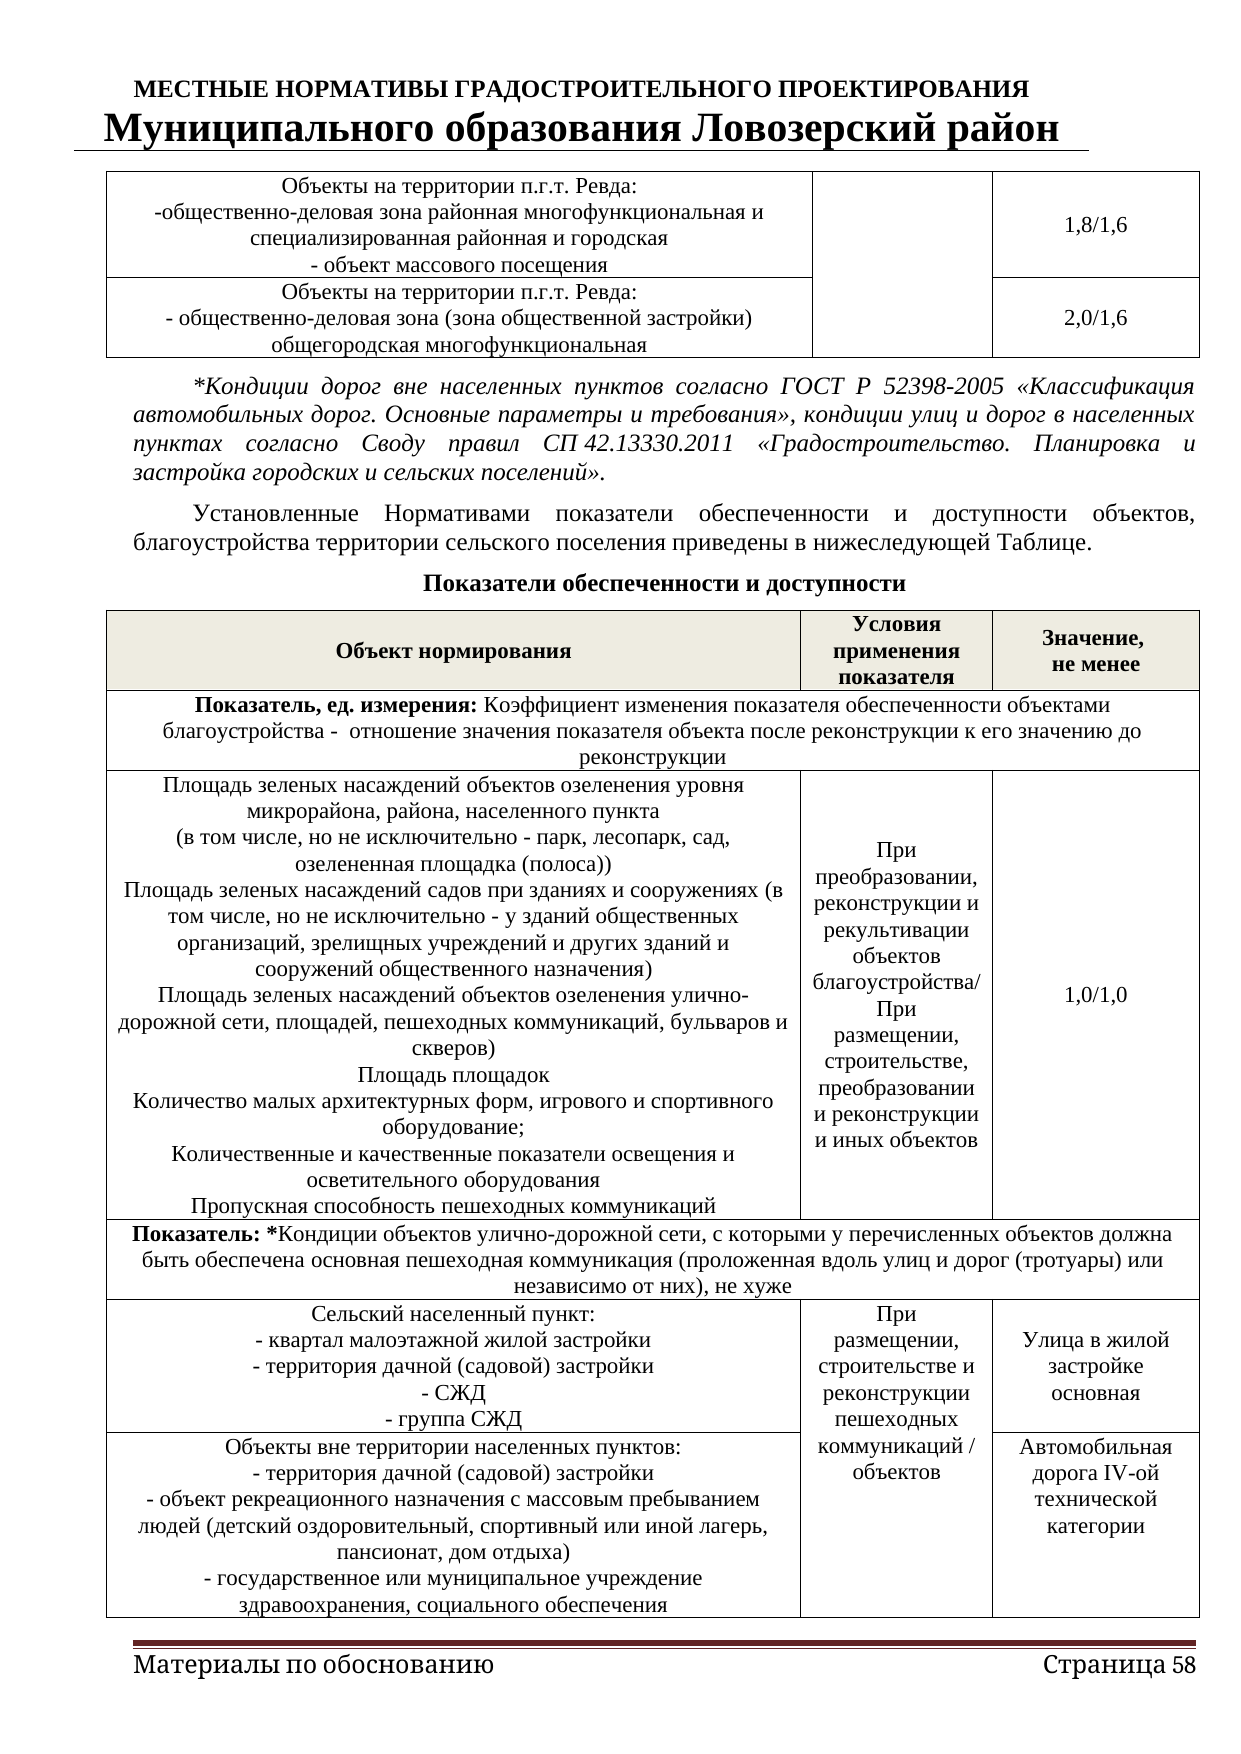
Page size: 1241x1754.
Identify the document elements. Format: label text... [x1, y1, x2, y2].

table_cell Показатель, ед. измерения: Коэффициент изменения показателя обеспеченности объектами благоустройства - отношение значения показателя объекта после реконструкции к его значению до реконструкции [107, 691, 1199, 770]
table_cell При преобразовании, реконструкции и рекультивации объектов благоустройства/ При размещении, строительстве, преобразовании и реконструкции и иных объектов [801, 771, 992, 1219]
table_header Условия применения показателя [801, 611, 992, 689]
table_header Значение, не менее [993, 611, 1199, 689]
text *Кондиции дорог вне населенных пунктов согласно ГОСТ Р 52398-2005 «Классификация автомобильных дорог. Основные параметры и требования», кондиции улиц и дорог в населенных пунктах согласно Своду правил СП 42.13330.2011 «Градостроительство. Планировка и застройка городских и сельских поселений». [133, 371, 1196, 486]
table_cell Объекты на территории п.г.т. Ревда: -общественно-деловая зона районная многофункциональная и специализированная районная и городская - объект массового посещения [107, 172, 812, 277]
table_cell Сельский населенный пункт: - квартал малоэтажной жилой застройки - территория дачной (садовой) застройки - СЖД - группа СЖД [107, 1300, 800, 1432]
table_cell Объекты на территории п.г.т. Ревда: - общественно-деловая зона (зона общественной застройки) общегородская многофункциональная [107, 278, 812, 357]
list Показатели обеспеченности и доступности [74, 568, 1196, 597]
table_cell 1,8/1,6 [993, 172, 1199, 277]
table_cell Улица в жилой застройке основная [993, 1300, 1199, 1432]
table_cell Площадь зеленых насаждений объектов озеленения уровня микрорайона, района, населенного пункта (в том числе, но не исключительно - парк, лесопарк, сад, озелененная площадка (полоса)) Площадь зеленых насаждений садов при зданиях и сооружениях (в том числе, но не исключительно - у зданий общественных организаций, зрелищных учреждений и других зданий и сооружений общественного назначения) Площадь зеленых насаждений объектов озеленения улично-дорожной сети, площадей, пешеходных коммуникаций, бульваров и скверов) Площадь площадок Количество малых архитектурных форм, игрового и спортивного оборудование; Количественные и качественные показатели освещения и осветительного оборудования Пропускная способность пешеходных коммуникаций [107, 771, 800, 1219]
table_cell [107, 1433, 800, 1617]
table_cell Показатель: *Кондиции объектов улично-дорожной сети, с которыми у перечисленных объектов должна быть обеспечена основная пешеходная коммуникация (проложенная вдоль улиц и дорог (тротуары) или независимо от них), не хуже [107, 1220, 1199, 1299]
table_cell При размещении, строительстве и реконструкции пешеходных коммуникаций / объектов [801, 1300, 992, 1617]
table_cell 1,0/1,0 [993, 771, 1199, 1219]
table_cell 2,0/1,6 [993, 278, 1199, 357]
list Установленные Нормативами показатели обеспеченности и доступности объектов, благоустройства территории сельского поселения приведены в нижеследующей Таблице. [133, 498, 1196, 556]
table_header Объект нормирования [107, 611, 800, 689]
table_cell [993, 1433, 1199, 1617]
